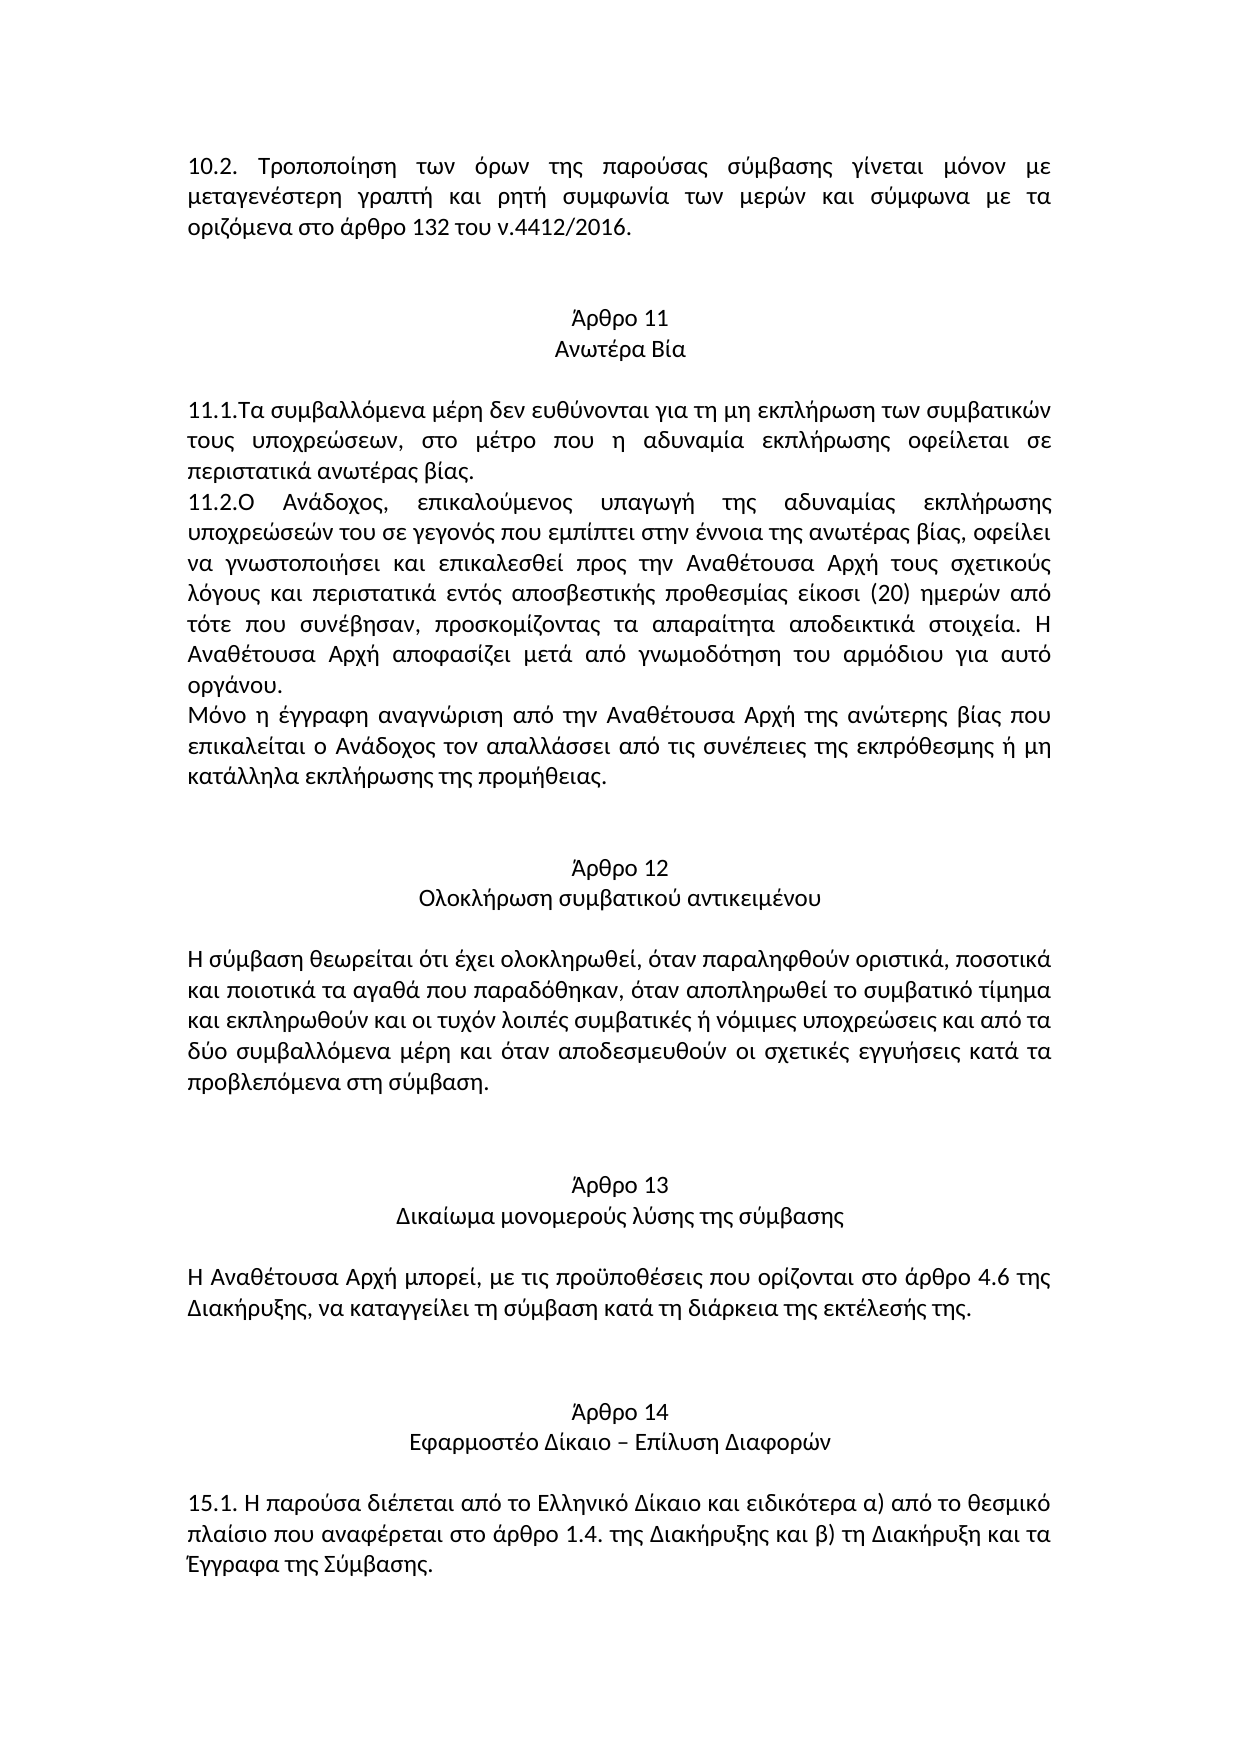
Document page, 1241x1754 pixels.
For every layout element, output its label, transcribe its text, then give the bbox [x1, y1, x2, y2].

text Άρθρο 13 [187, 1170, 1053, 1200]
text Άρθρο 11 [187, 303, 1053, 333]
text Μόνο η έγγραφη αναγνώριση από την Αναθέτουσα Αρχή της ανώτερης βίας που επικαλείται ο Ανάδοχος τον απαλλάσσει από τις συνέπειες της εκπρόθεσμης ή μη κατάλληλα εκπλήρωσης της προμήθειας. [187, 699, 1053, 791]
text Άρθρο 14 [187, 1396, 1053, 1426]
text 10.2. Τροποποίηση των όρων της παρούσας σύμβασης γίνεται μόνον με μεταγενέστερη γραπτή και ρητή συμφωνία των μερών και σύμφωνα με τα οριζόμενα στο άρθρο 132 του ν.4412/2016. [187, 150, 1053, 242]
text Δικαίωμα μονομερούς λύσης της σύμβασης [187, 1200, 1053, 1231]
text 15.1. Η παρούσα διέπεται από το Ελληνικό Δίκαιο και ειδικότερα α) από το θεσμικό πλαίσιο που αναφέρεται στο άρθρο 1.4. της Διακήρυξης και β) τη Διακήρυξη και τα Έγγραφα της Σύμβασης. [187, 1487, 1053, 1579]
text Η Αναθέτουσα Αρχή μπορεί, με τις προϋποθέσεις που ορίζονται στο άρθρο 4.6 της Διακήρυξης, να καταγγείλει τη σύμβαση κατά τη διάρκεια της εκτέλεσής της. [187, 1261, 1053, 1322]
text Ολοκλήρωση συμβατικού αντικειμένου [187, 882, 1053, 913]
text Η σύμβαση θεωρείται ότι έχει ολοκληρωθεί, όταν παραληφθούν οριστικά, ποσοτικά και ποιοτικά τα αγαθά που παραδόθηκαν, όταν αποπληρωθεί το συμβατικό τίμημα και εκπληρωθούν και οι τυχόν λοιπές συμβατικές ή νόμιμες υποχρεώσεις και από τα δύο συμβαλλόμενα μέρη και όταν αποδεσμευθούν οι σχετικές εγγυήσεις κατά τα προβλεπόμενα στη σύμβαση. [187, 943, 1053, 1096]
text 11.2.Ο Ανάδοχος, επικαλούμενος υπαγωγή της αδυναμίας εκπλήρωσης υποχρεώσεών του σε γεγονός που εμπίπτει στην έννοια της ανωτέρας βίας, οφείλει να γνωστοποιήσει και επικαλεσθεί προς την Αναθέτουσα Αρχή τους σχετικούς λόγους και περιστατικά εντός αποσβεστικής προθεσμίας είκοσι (20) ημερών από τότε που συνέβησαν, προσκομίζοντας τα απαραίτητα αποδεικτικά στοιχεία. Η Αναθέτουσα Αρχή αποφασίζει μετά από γνωμοδότηση του αρμόδιου για αυτό οργάνου. [187, 486, 1053, 699]
text Εφαρμοστέο Δίκαιο – Επίλυση Διαφορών [187, 1426, 1053, 1457]
text Ανωτέρα Βία [187, 333, 1053, 364]
text Άρθρο 12 [187, 852, 1053, 882]
text 11.1.Τα συμβαλλόμενα μέρη δεν ευθύνονται για τη μη εκπλήρωση των συμβατικών τους υποχρεώσεων, στο μέτρο που η αδυναμία εκπλήρωσης οφείλεται σε περιστατικά ανωτέρας βίας. [187, 394, 1053, 486]
